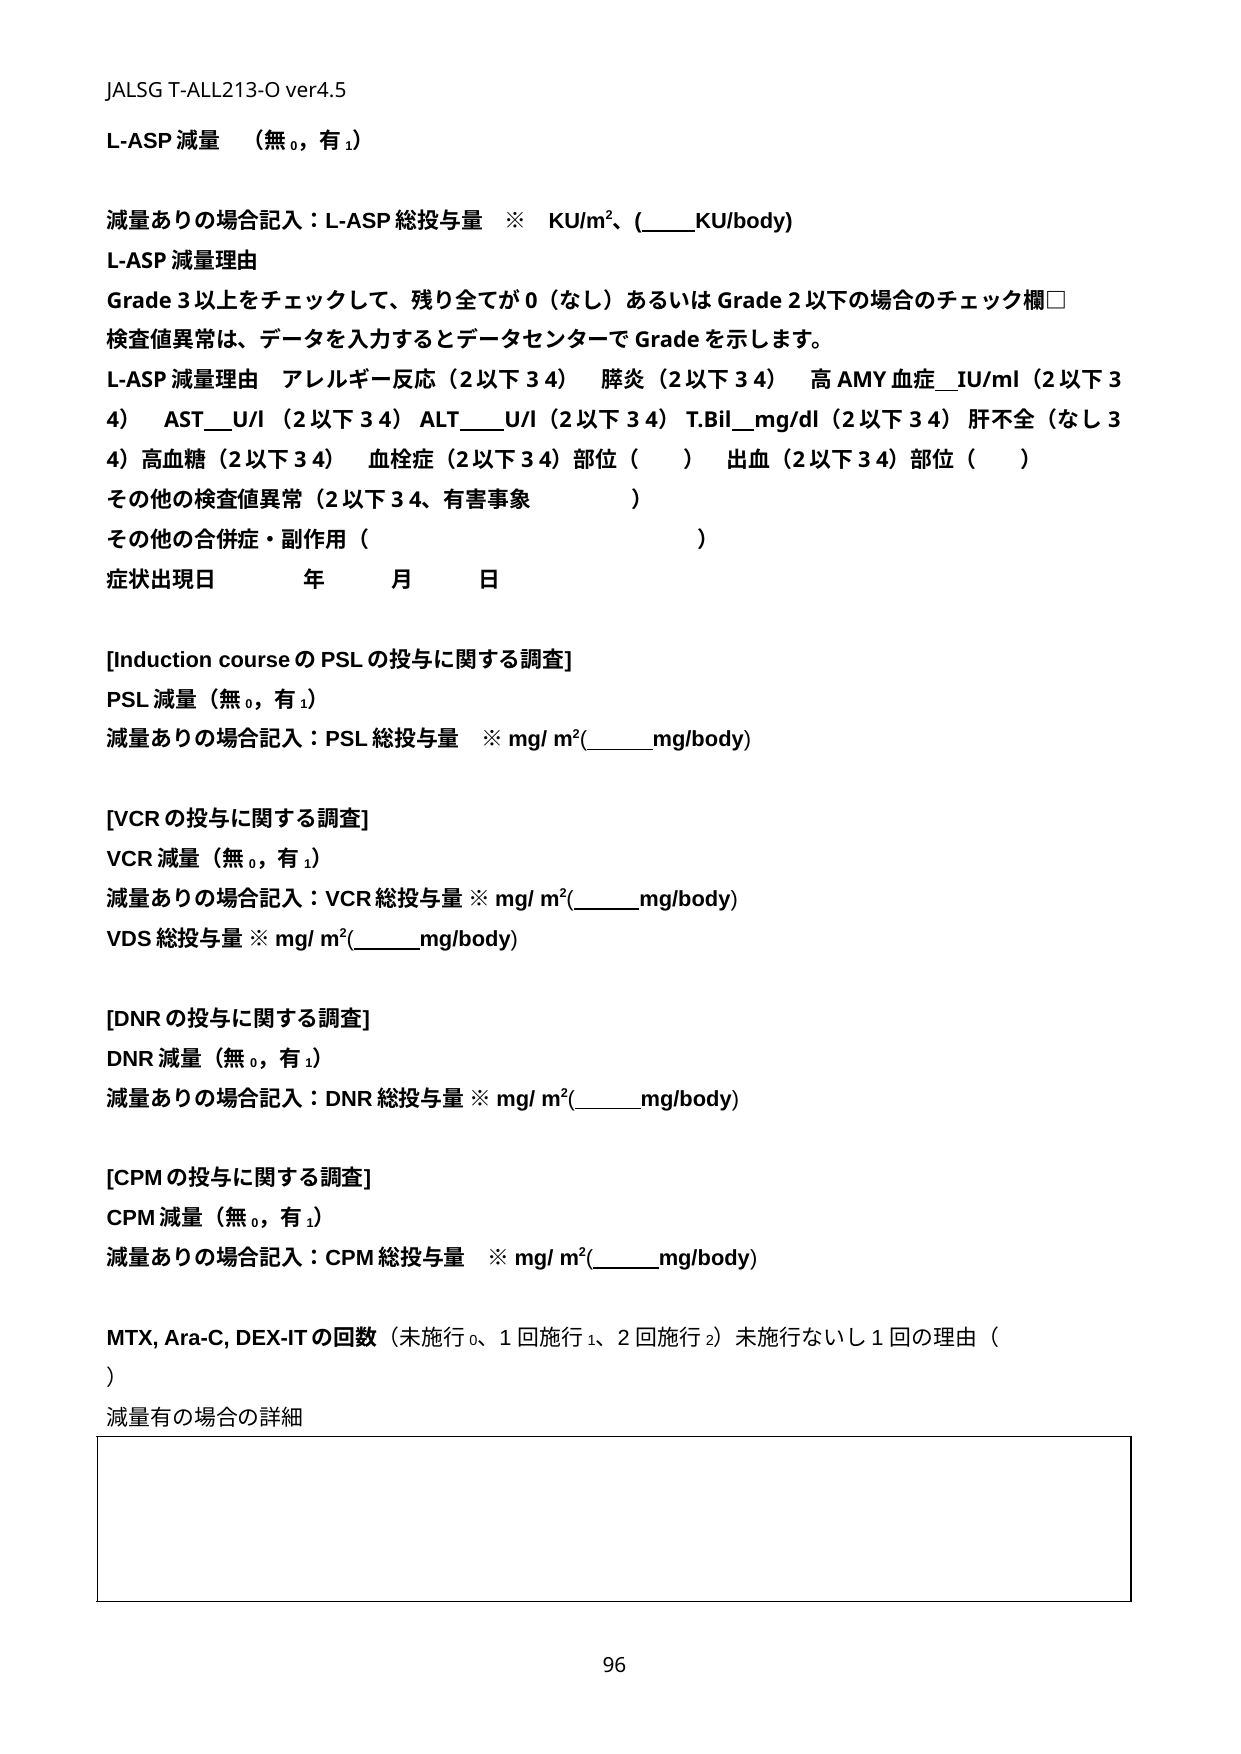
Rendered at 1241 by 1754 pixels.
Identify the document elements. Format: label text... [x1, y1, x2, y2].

text [VCRの投与に関する調査] [106, 797, 1122, 837]
text CPM減量（無0，有1） 減量ありの場合記入：CPM総投与量 ※ mg/ m2( mg/body) [106, 1196, 1122, 1276]
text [106, 119, 1122, 159]
text [CPMの投与に関する調査] [106, 1156, 1122, 1196]
text PSL減量（無0，有1） [106, 677, 1122, 717]
text 減量ありの場合記入：PSL総投与量 ※ mg/ m2( mg/body) [106, 717, 1122, 797]
text L-ASP減量理由 Grade 3以上をチェックして、残り全てが0（なし）あるいはGrade 2以下の場合のチェック欄□ [106, 239, 1122, 318]
text [Induction courseのPSLの投与に関する調査] [106, 638, 1122, 677]
text 検査値異常は、データを入力するとデータセンターでGradeを示します。 L-ASP減量理由 アレルギー反応（2以下 3 4） 膵炎（2以下 3 4） 高AMY血症 IU/ml（2以下 3 4） AST U/l （2以下 3 4） ALT U/l（2以下 3 4） T.Bil mg/dl（2以下 3 4） 肝不全（なし 3 4）高血糖（2以下 3 4） 血栓症（2以下3 4）部位（ ） 出血（2以下 3 4）部位（ ） その他の検査値異常（2以下 3 4、有害事象 ） その他の合併症・副作用（ ） 症状出現日 年 月 日 [106, 318, 1122, 638]
text VCR減量（無0，有1） 減量ありの場合記入：VCR総投与量 ※ mg/ m2( mg/body) [106, 837, 1122, 917]
text DNR減量（無0，有1） 減量ありの場合記入：DNR総投与量 ※ mg/ m2( mg/body) [106, 1037, 1122, 1116]
text VDS総投与量 ※ mg/ m2( mg/body) [106, 917, 1122, 997]
text 減量有の場合の詳細 [106, 1396, 1122, 1436]
text 減量ありの場合記入：L-ASP総投与量 ※ KU/m2、( KU/body) [106, 159, 1122, 239]
text [DNRの投与に関する調査] [106, 997, 1122, 1037]
text MTX, Ara-C, DEX-ITの回数（未施行0、1 回施行1、2 回施行2）未施行ないし1 回の理由（ ） [106, 1316, 1122, 1396]
